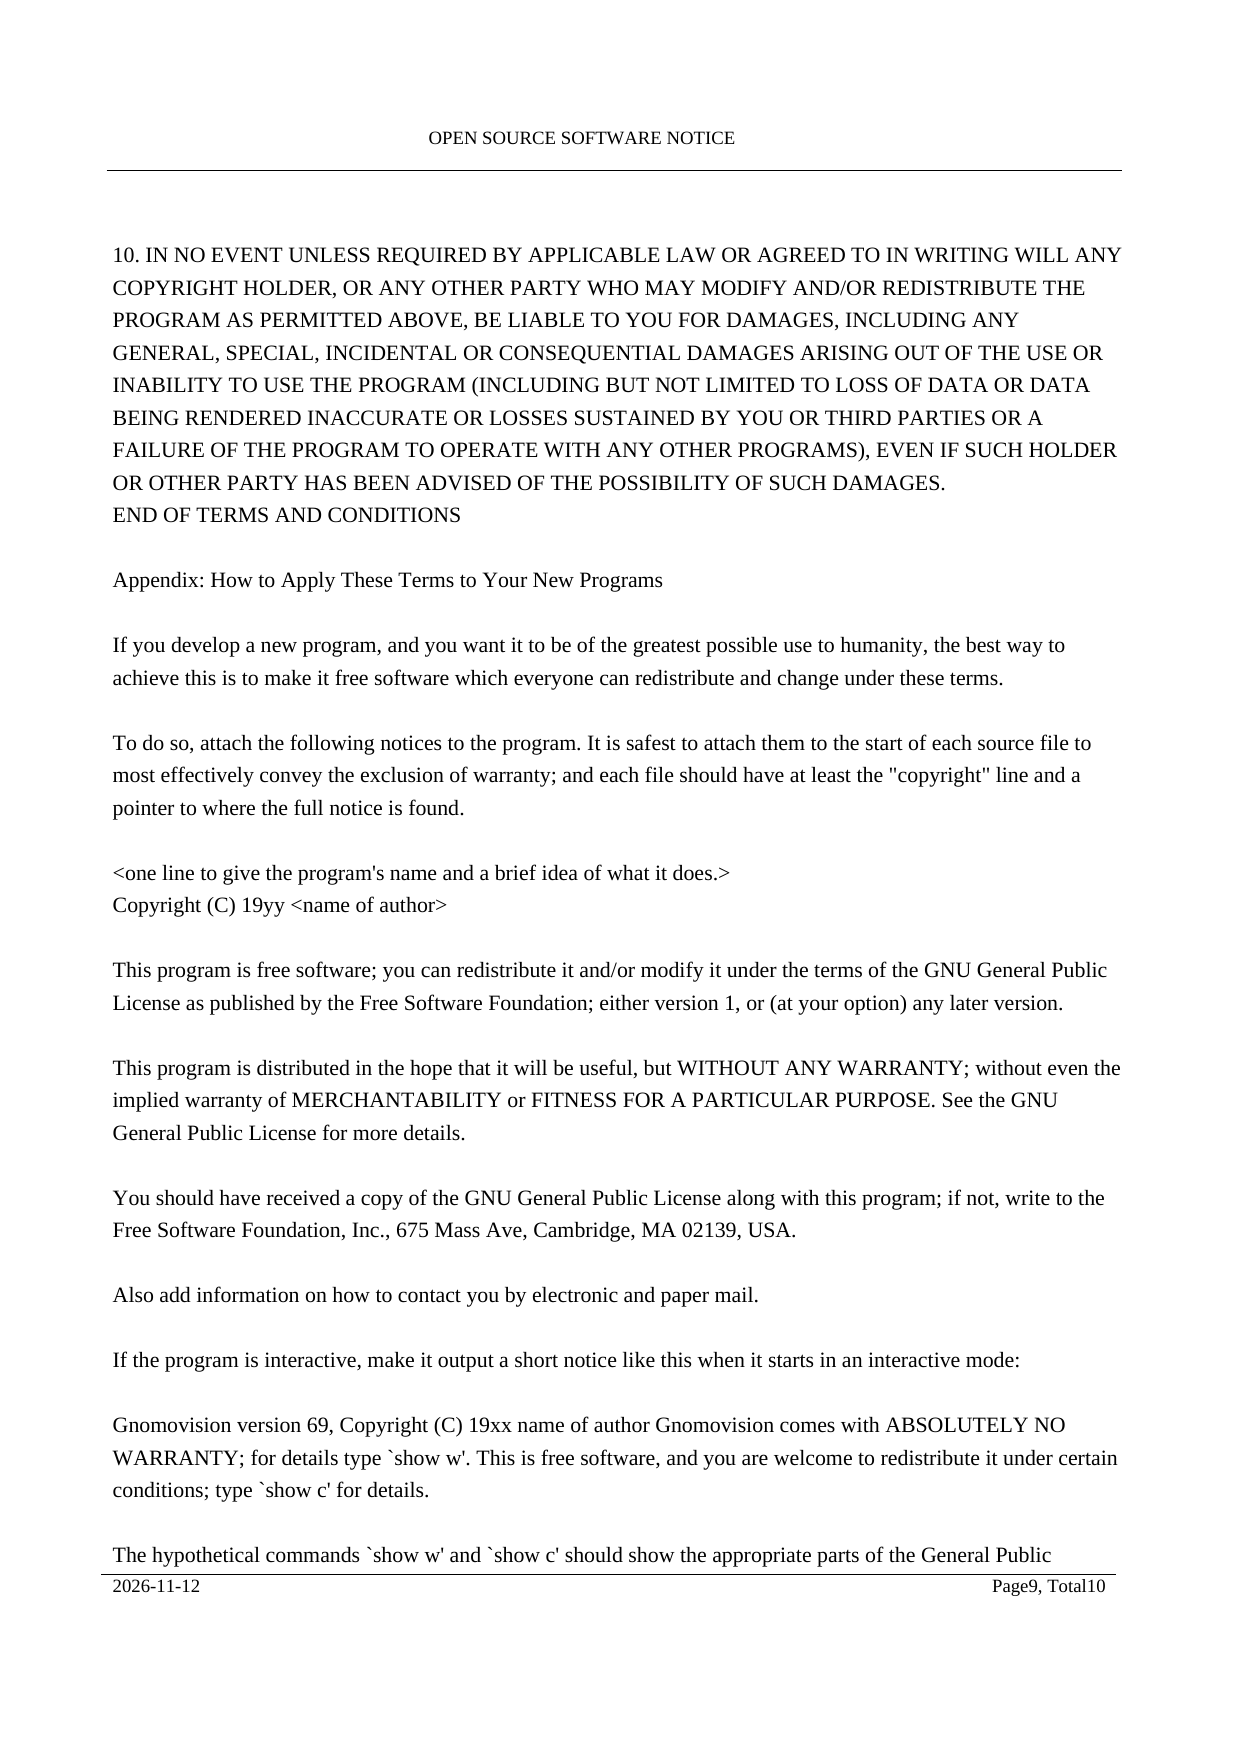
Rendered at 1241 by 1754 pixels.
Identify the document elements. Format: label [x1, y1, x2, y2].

text [112, 206, 1128, 1571]
